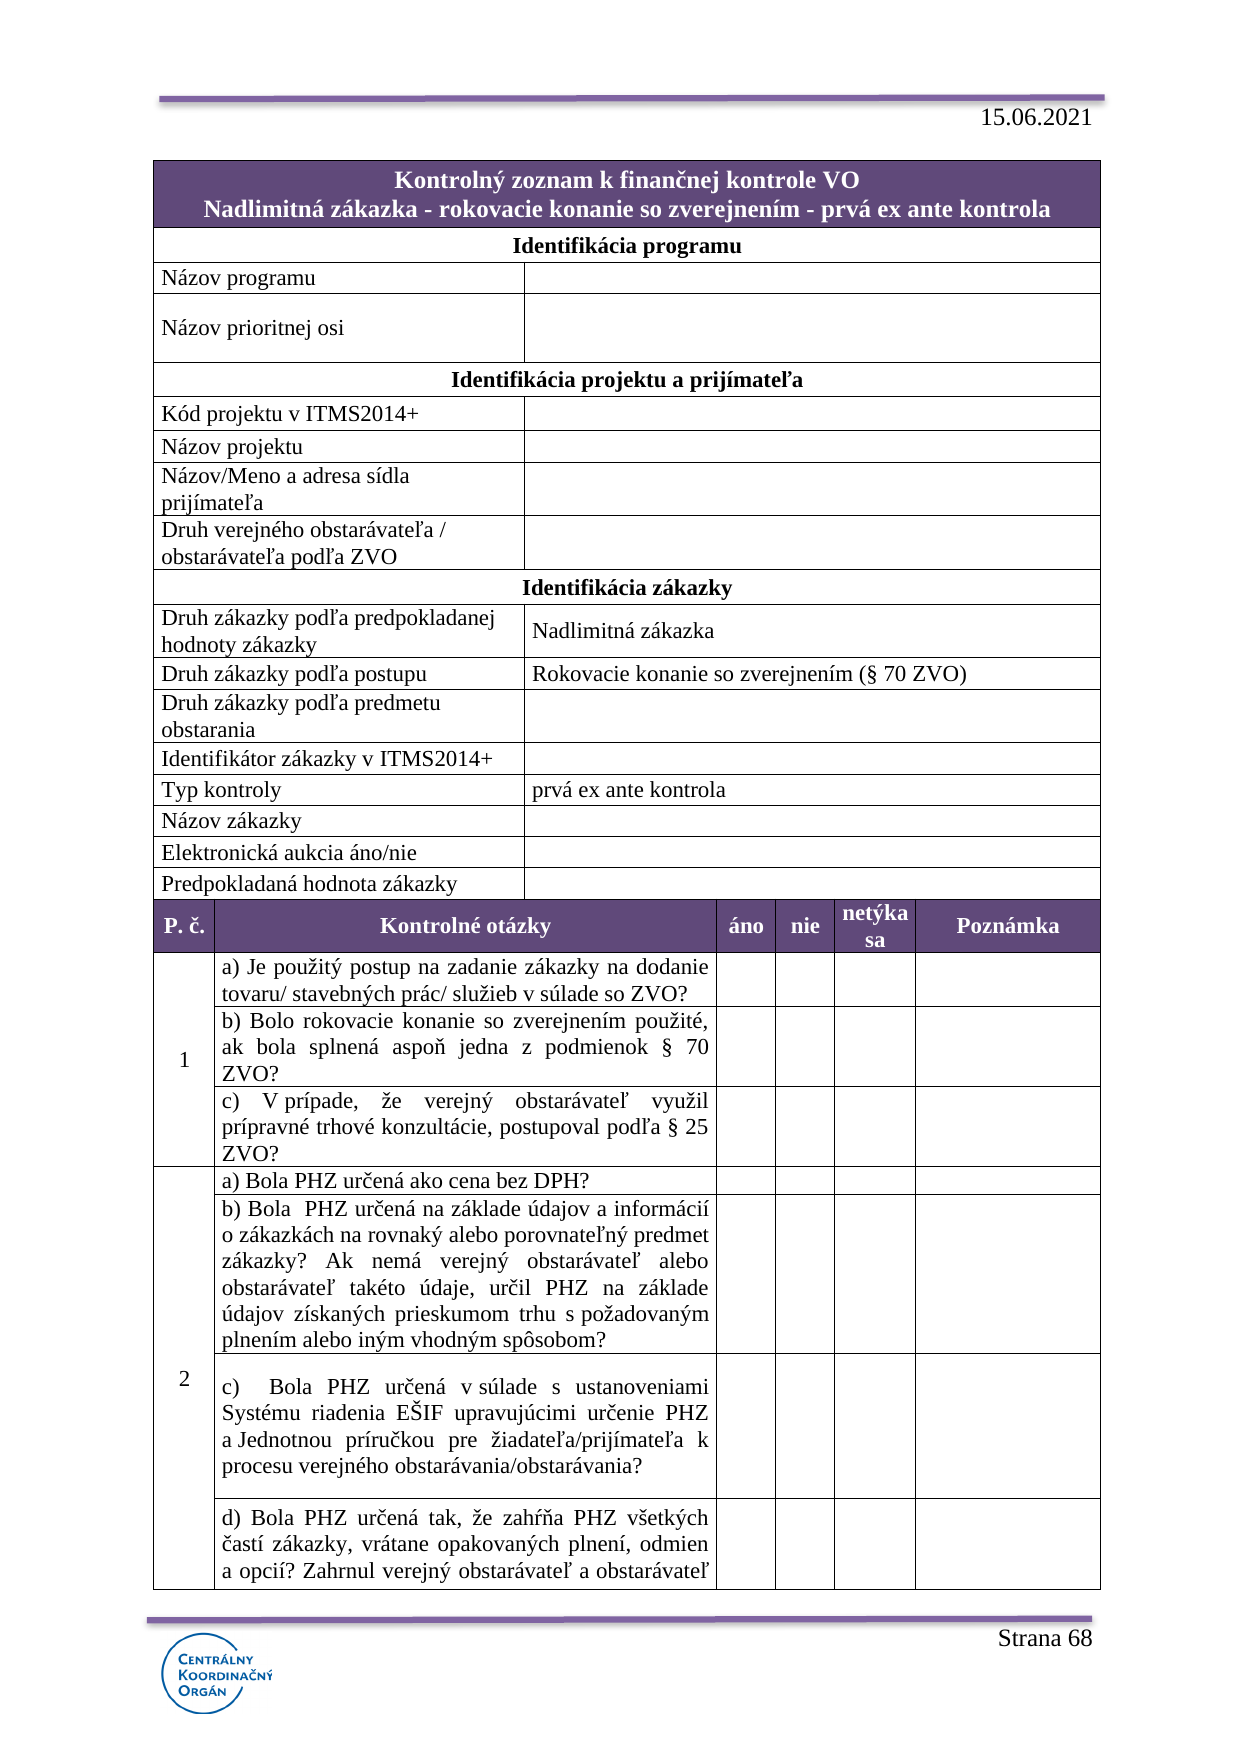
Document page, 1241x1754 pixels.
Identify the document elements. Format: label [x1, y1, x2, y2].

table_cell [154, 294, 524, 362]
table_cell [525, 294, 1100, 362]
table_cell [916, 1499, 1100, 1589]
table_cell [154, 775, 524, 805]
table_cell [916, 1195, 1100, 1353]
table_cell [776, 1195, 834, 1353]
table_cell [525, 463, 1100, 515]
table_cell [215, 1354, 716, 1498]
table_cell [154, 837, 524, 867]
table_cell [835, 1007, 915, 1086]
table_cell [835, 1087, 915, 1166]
picture [159, 1631, 272, 1713]
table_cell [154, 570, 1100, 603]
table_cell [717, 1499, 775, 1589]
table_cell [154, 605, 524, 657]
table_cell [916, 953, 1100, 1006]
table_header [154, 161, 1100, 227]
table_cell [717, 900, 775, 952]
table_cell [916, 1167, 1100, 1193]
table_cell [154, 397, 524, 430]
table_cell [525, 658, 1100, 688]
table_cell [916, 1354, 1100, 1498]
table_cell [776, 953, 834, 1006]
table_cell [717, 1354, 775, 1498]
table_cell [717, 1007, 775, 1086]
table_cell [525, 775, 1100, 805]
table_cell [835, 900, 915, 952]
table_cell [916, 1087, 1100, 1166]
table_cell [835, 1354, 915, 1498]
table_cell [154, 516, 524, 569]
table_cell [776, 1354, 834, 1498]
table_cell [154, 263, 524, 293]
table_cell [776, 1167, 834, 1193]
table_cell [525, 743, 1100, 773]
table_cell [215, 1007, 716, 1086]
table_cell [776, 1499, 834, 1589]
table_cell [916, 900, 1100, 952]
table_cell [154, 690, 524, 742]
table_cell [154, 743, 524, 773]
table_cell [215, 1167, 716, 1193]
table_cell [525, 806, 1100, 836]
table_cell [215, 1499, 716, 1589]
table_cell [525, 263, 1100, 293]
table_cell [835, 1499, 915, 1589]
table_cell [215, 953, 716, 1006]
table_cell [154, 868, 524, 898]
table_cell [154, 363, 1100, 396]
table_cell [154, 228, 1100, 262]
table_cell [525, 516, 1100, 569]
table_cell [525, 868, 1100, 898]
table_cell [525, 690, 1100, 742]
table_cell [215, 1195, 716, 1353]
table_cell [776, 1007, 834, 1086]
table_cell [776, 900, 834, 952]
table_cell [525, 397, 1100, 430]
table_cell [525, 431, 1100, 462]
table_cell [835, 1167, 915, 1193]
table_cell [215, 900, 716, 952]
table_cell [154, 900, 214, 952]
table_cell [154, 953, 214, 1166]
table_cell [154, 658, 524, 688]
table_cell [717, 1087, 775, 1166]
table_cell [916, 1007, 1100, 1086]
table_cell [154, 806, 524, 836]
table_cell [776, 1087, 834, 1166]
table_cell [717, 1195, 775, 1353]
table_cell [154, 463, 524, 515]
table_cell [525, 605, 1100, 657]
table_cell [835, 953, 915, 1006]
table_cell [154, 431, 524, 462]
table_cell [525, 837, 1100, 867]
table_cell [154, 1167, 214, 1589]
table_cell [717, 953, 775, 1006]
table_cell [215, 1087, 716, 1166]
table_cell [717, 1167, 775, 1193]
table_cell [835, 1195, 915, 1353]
